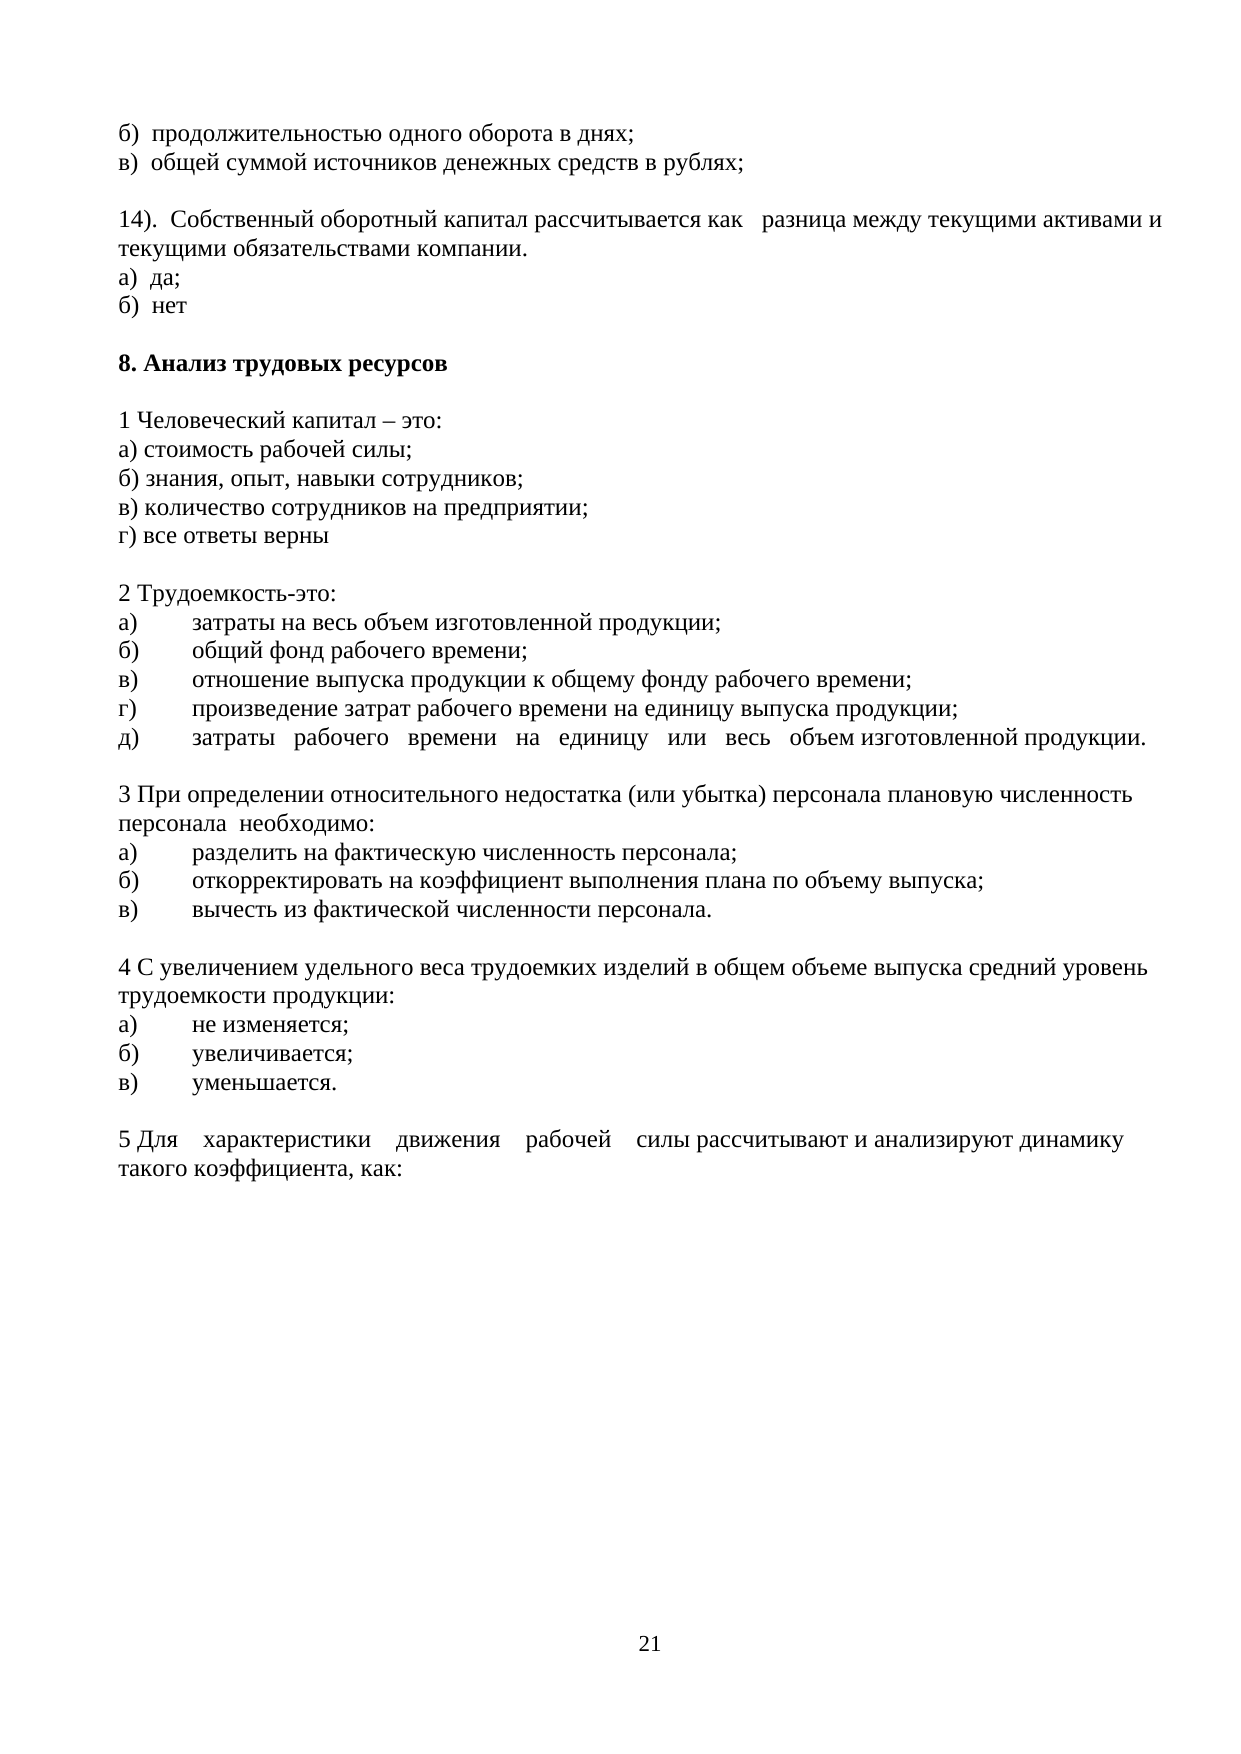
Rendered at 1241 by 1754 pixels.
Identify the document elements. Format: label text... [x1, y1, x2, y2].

text б) увеличивается; [118, 1038, 1181, 1067]
text 14). Собственный оборотный капитал рассчитывается как разница между текущими активами и текущими обязательствами компании. [118, 204, 1181, 262]
text 3 При определении относительного недостатка (или убытка) персонала плановую численность персонала необходимо: [118, 779, 1181, 837]
text б) продолжительностью одного оборота в днях; [118, 118, 1181, 147]
text г) произведение затрат рабочего времени на единицу выпуска продукции; [118, 693, 1181, 722]
text б) откорректировать на коэффициент выполнения плана по объему выпуска; [118, 866, 1181, 894]
text д) затраты рабочего времени на единицу или весь объем изготовленной продукции. [118, 722, 1181, 751]
text б) знания, опыт, навыки сотрудников; [118, 463, 1181, 492]
text в) отношение выпуска продукции к общему фонду рабочего времени; [118, 664, 1181, 693]
text в) вычесть из фактической численности персонала. [118, 894, 1181, 923]
text г) все ответы верны [118, 521, 1181, 549]
text б) общий фонд рабочего времени; [118, 636, 1181, 664]
text а) разделить на фактическую численность персонала; [118, 837, 1181, 866]
text в) количество сотрудников на предприятии; [118, 492, 1181, 521]
text а) да; [118, 262, 1181, 291]
text 4 С увеличением удельного веса трудоемких изделий в общем объеме выпуска средний уровень трудоемкости продукции: [118, 952, 1181, 1009]
text 5 Для характеристики движения рабочей силы рассчитывают и анализируют динамику такого коэффициента, как: [118, 1124, 1181, 1182]
text а) не изменяется; [118, 1009, 1181, 1038]
text 1 Человеческий капитал – это: [118, 406, 1181, 434]
text 2 Трудоемкость-это: [118, 578, 1181, 607]
text а) стоимость рабочей силы; [118, 434, 1181, 463]
text 8. Анализ трудовых ресурсов [118, 348, 1181, 377]
text а) затраты на весь объем изготовленной продукции; [118, 607, 1181, 636]
text б) нет [118, 291, 1181, 319]
text в) уменьшается. [118, 1067, 1181, 1096]
text в) общей суммой источников денежных средств в рублях; [118, 147, 1181, 176]
